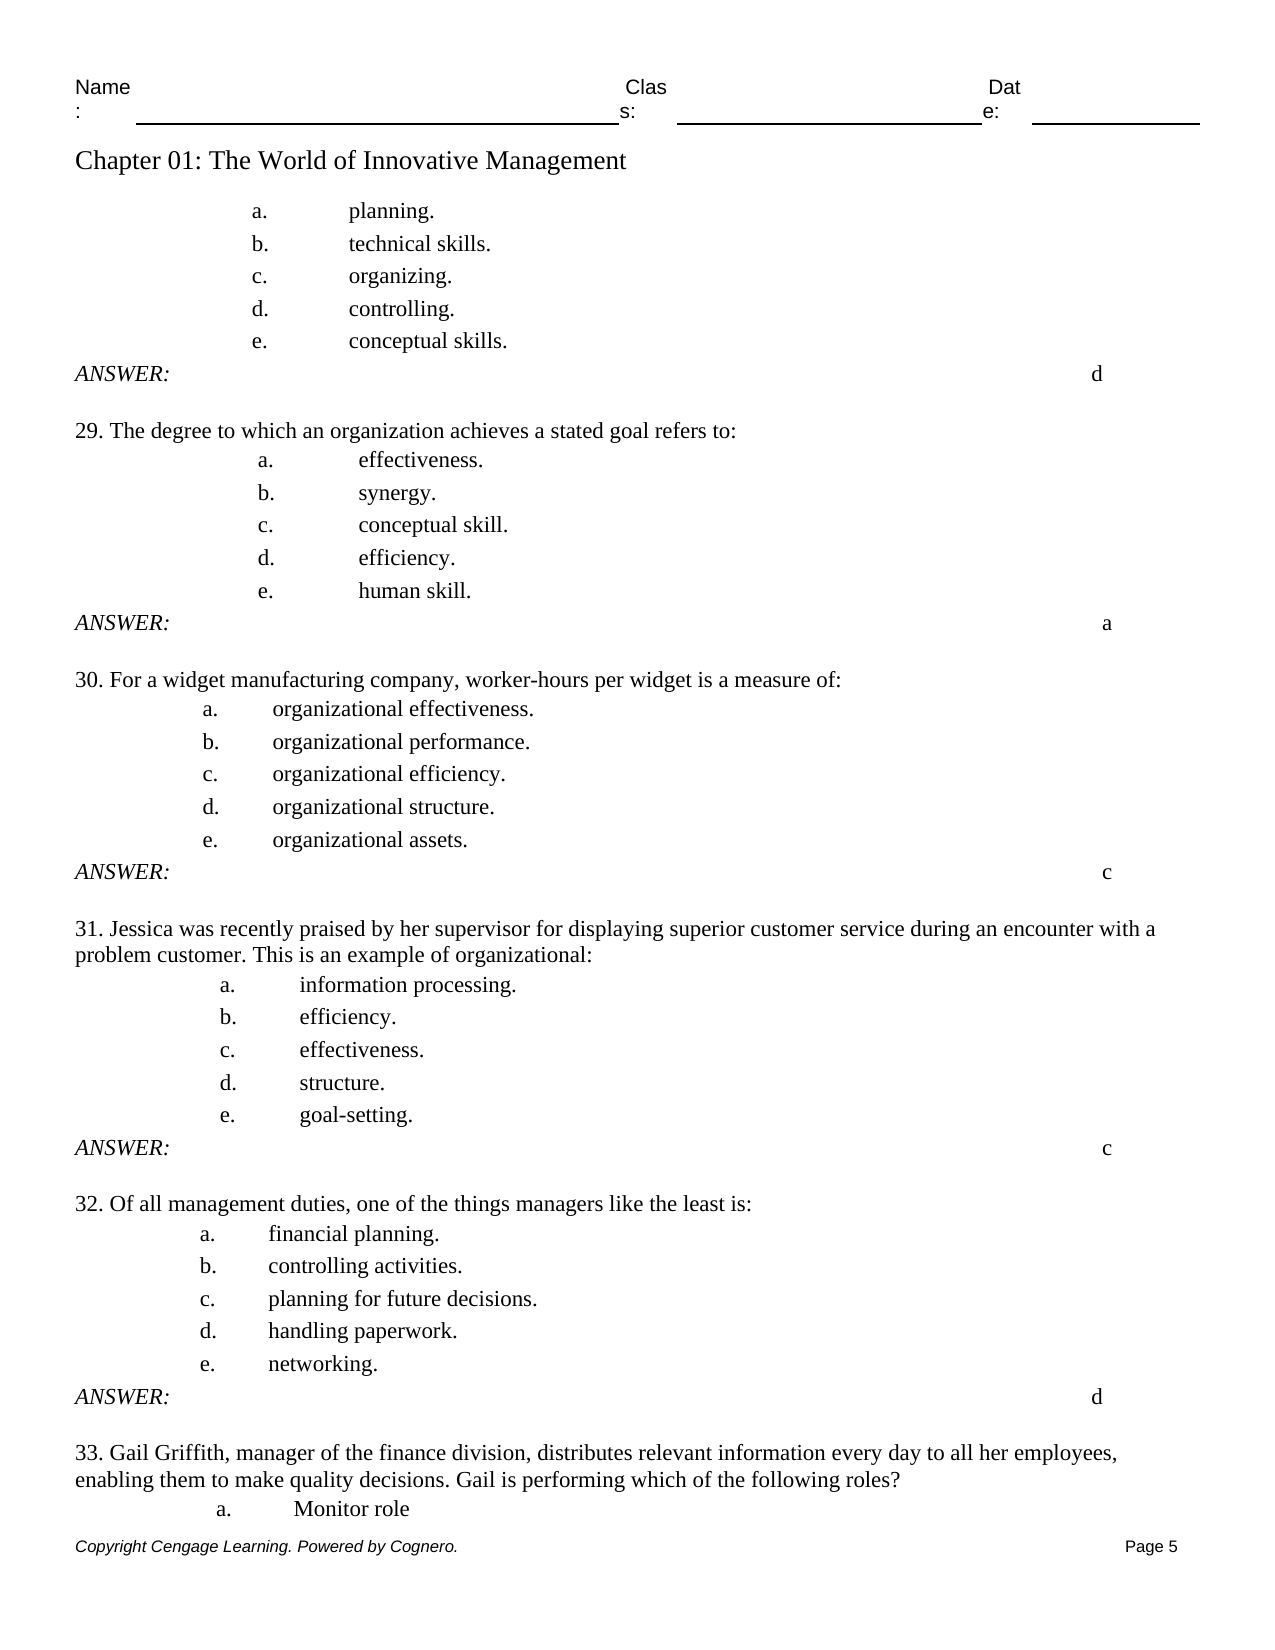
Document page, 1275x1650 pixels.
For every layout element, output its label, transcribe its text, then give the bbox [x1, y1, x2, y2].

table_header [75, 1439, 1200, 1525]
table_header 29. The degree to which an organization achieves a stated goal refers to: [75, 417, 1200, 639]
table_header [75, 194, 1200, 390]
table_header 32. Of all management duties, one of the things managers like the least is: [75, 1190, 1200, 1412]
table_header 30. For a widget manufacturing company, worker-hours per widget is a measure of: [75, 666, 1200, 888]
table_header 31. Jessica was recently praised by her supervisor for displaying superior customer service during an encounter with a problem customer. This is an example of organizational: [75, 915, 1200, 1163]
